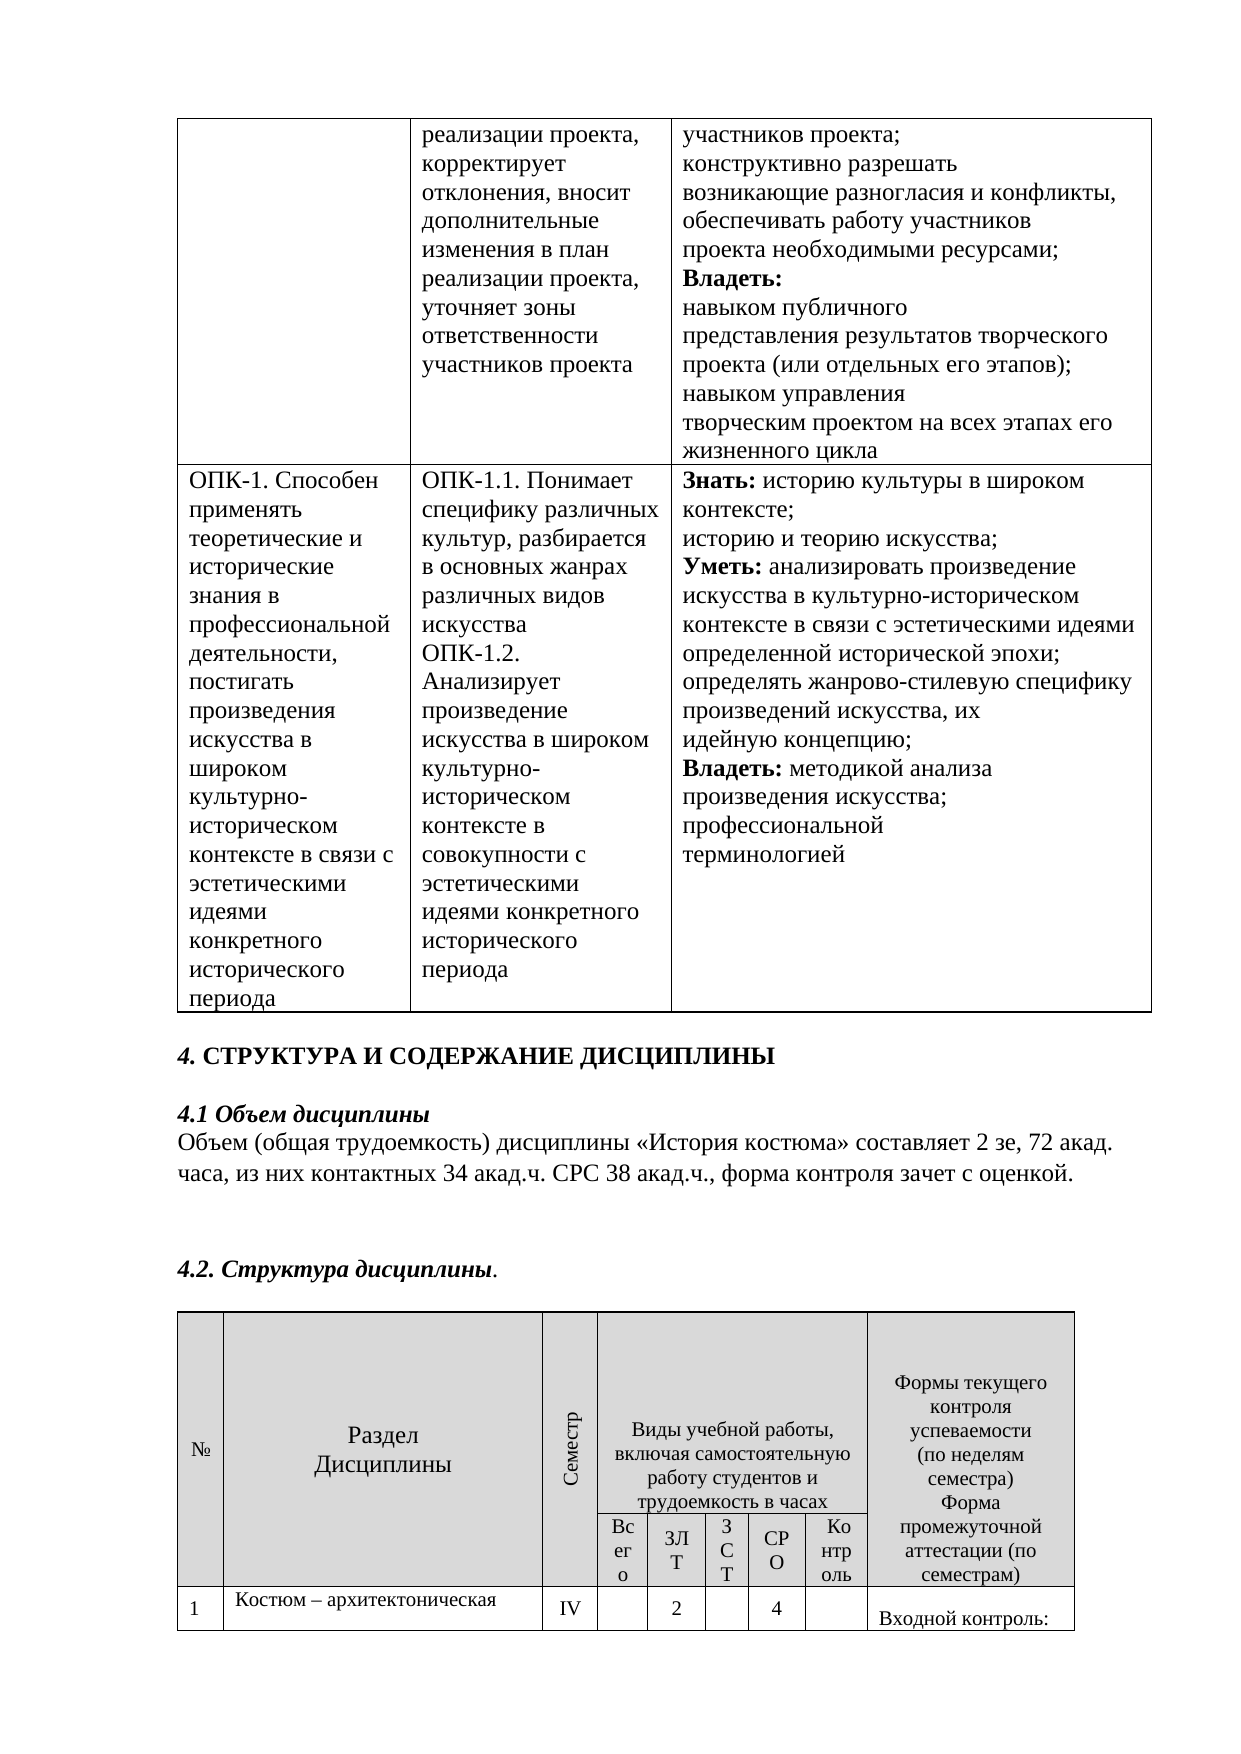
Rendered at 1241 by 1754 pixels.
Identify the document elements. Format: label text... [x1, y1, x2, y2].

table_header Семестр [543, 1313, 597, 1586]
text 4.2. Структура дисциплины. [177, 1254, 1152, 1283]
table_cell ОПК-1.1. Понимает специфику различных культур, разбирается в основных жанрах различных видов искусства ОПК-1.2. Анализирует произведение искусства в широком культурно-историческом контексте в совокупности с эстетическими идеями конкретного исторического периода [411, 465, 671, 1011]
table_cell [868, 1587, 1074, 1629]
table_cell Всего [598, 1514, 647, 1586]
text Объем (общая трудоемкость) дисциплины «История костюма» составляет 2 зе, 72 акад. часа, из них контактных 34 акад.ч. СРС 38 акад.ч., форма контроля зачет с оценкой. [177, 1127, 1152, 1187]
table_header № [178, 1313, 223, 1586]
table_cell ЗЛТ [648, 1514, 705, 1586]
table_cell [224, 1587, 542, 1629]
table_header Раздел Дисциплины [224, 1313, 542, 1586]
table_cell ОПК-1. Способен применять теоретические и исторические знания в профессиональной деятельности, постигать произведения искусства в широком культурно-историческом контексте в связи с эстетическими идеями конкретного исторического периода [178, 465, 410, 1011]
table_cell [598, 1587, 647, 1629]
table_cell 4 [749, 1587, 805, 1629]
table_header Формы текущего контроля успеваемости (по неделям семестра) Форма промежуточной аттестации (по семестрам) [868, 1313, 1074, 1586]
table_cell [672, 119, 1151, 464]
text 4. СТРУКТУРА И СОДЕРЖАНИЕ ДИСЦИПЛИНЫ [177, 1041, 1152, 1070]
table_header Виды учебной работы, включая самостоятельную работу студентов и трудоемкость в часах [598, 1313, 867, 1513]
table_cell Знать: историю культуры в широком контексте; историю и теорию искусства; Уметь: анализировать произведение искусства в культурно-историческом контексте в связи с эстетическими идеями определенной исторической эпохи; определять жанрово-стилевую специфику произведений искусства, их идейную концепцию; Владеть: методикой анализа произведения искусства; профессиональной терминологией [672, 465, 1151, 1011]
table_cell 1 [178, 1587, 223, 1629]
table_cell [806, 1587, 867, 1629]
table_cell ЗСТ [706, 1514, 748, 1586]
table_cell [706, 1587, 748, 1629]
text 4.1 Объем дисциплины [177, 1099, 1152, 1127]
table_cell 2 [648, 1587, 705, 1629]
table_cell Контроль [806, 1514, 867, 1586]
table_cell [178, 119, 410, 464]
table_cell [411, 119, 671, 464]
table_cell СРО [749, 1514, 805, 1586]
table_cell IV [543, 1587, 597, 1629]
